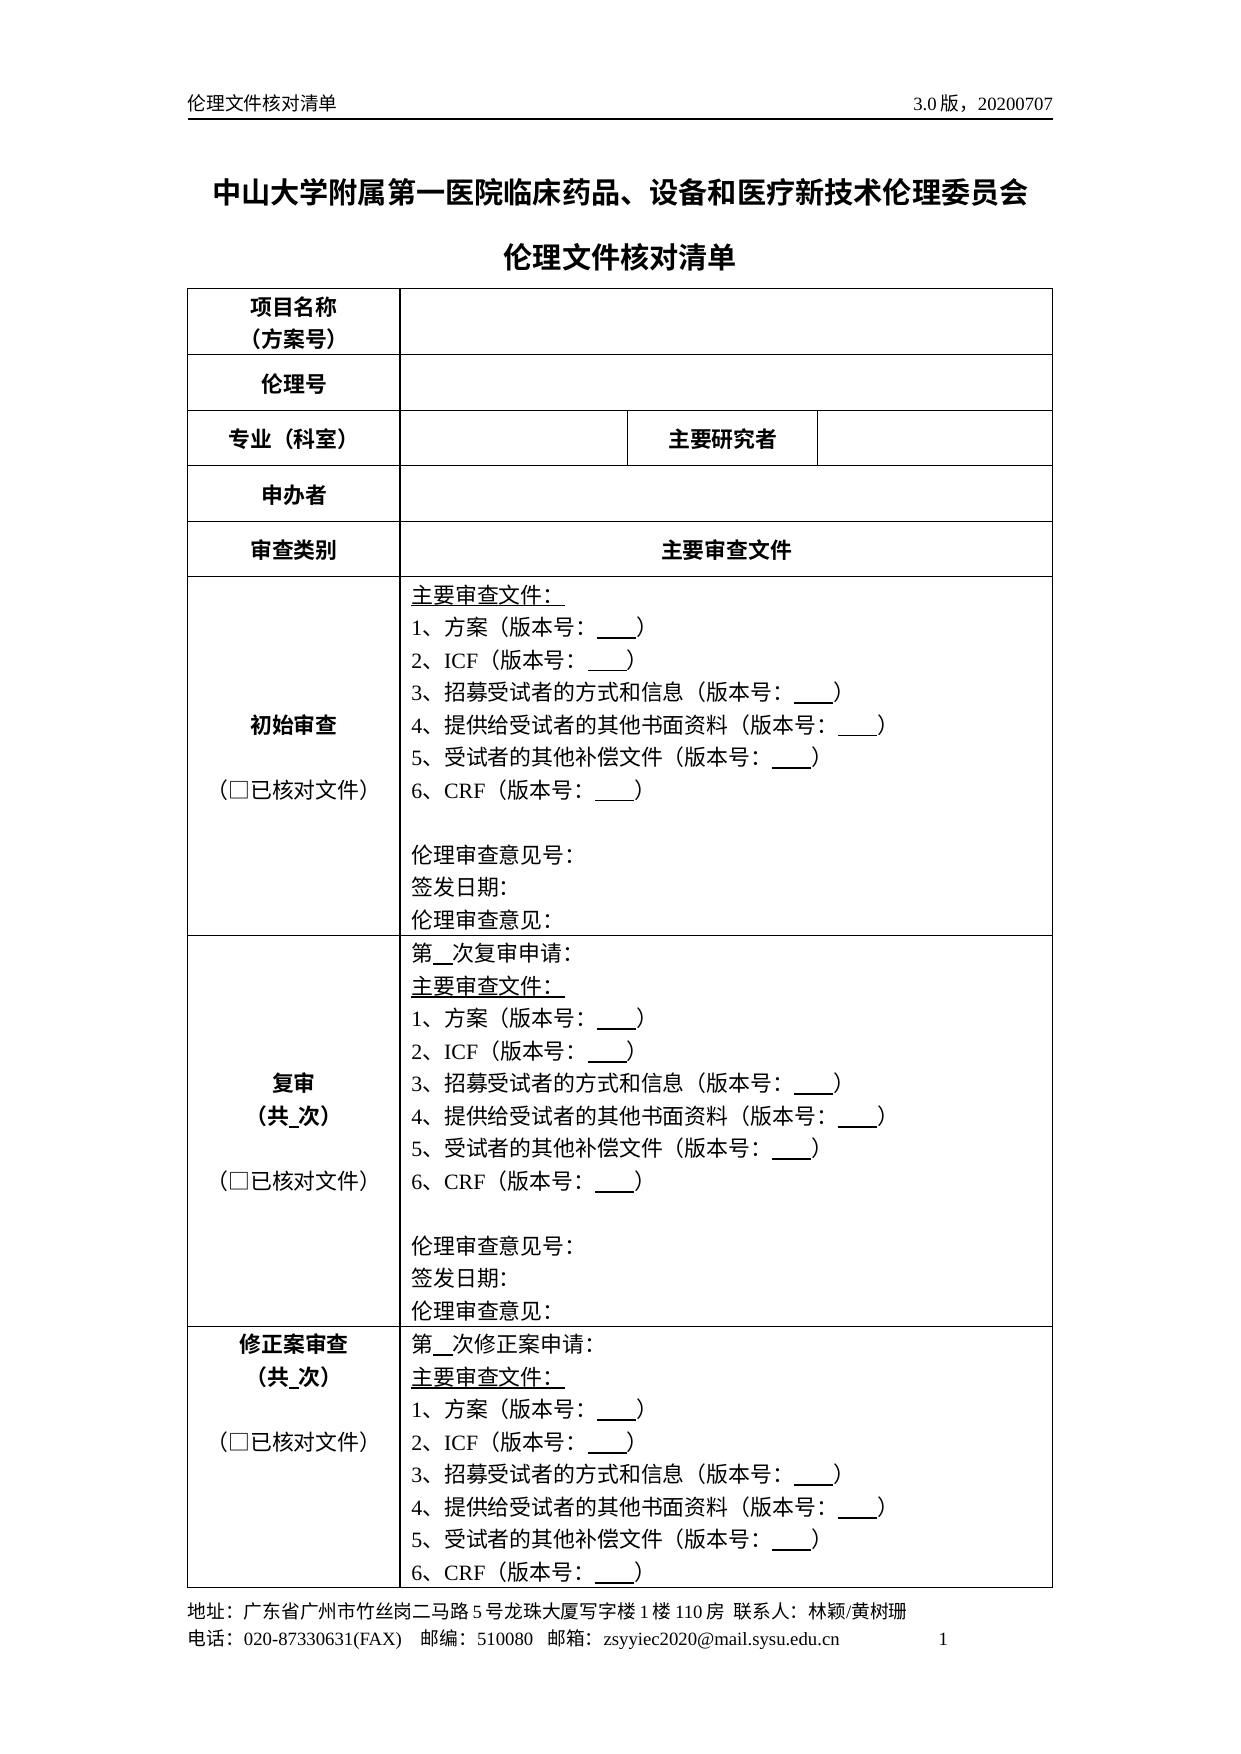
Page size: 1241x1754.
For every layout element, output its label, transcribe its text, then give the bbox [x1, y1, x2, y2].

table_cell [401, 1327, 1052, 1587]
table_cell [401, 411, 627, 465]
table_header [401, 289, 1052, 354]
table_cell 主要审查文件 [401, 522, 1052, 576]
table_cell 第 次复审申请： 主要审查文件： 1、方案（版本号： ） 2、ICF（版本号： ） 3、招募受试者的方式和信息（版本号： ） 4、提供给受试者的其他书面资料（版本号： ） 5、受试者的其他补偿文件（版本号： ） 6、CRF（版本号： ） 伦理审查意见号： 签发日期： 伦理审查意见： [401, 936, 1052, 1326]
text 中山大学附属第一医院临床药品、设备和医疗新技术伦理委员会 [187, 158, 1053, 223]
table_cell 专业（科室） [188, 411, 399, 465]
table_cell 伦理号 [188, 355, 399, 410]
table_cell 复审 （共 次） （□已核对文件） [188, 936, 399, 1326]
table_cell 主要研究者 [628, 411, 817, 465]
table_cell [818, 411, 1052, 465]
table_cell 审查类别 [188, 522, 399, 576]
table_cell 主要审查文件： 1、方案（版本号： ） 2、ICF（版本号： ） 3、招募受试者的方式和信息（版本号： ） 4、提供给受试者的其他书面资料（版本号： ） 5、受试者的其他补偿文件（版本号： ） 6、CRF（版本号： ） 伦理审查意见号： 签发日期： 伦理审查意见： [401, 577, 1052, 935]
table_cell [188, 1327, 399, 1587]
text 伦理文件核对清单 [187, 223, 1053, 288]
table_cell 初始审查 （□已核对文件） [188, 577, 399, 935]
table_header 项目名称 （方案号） [188, 289, 399, 354]
table_cell [401, 466, 1052, 521]
table_cell 申办者 [188, 466, 399, 521]
table_cell [401, 355, 1052, 410]
